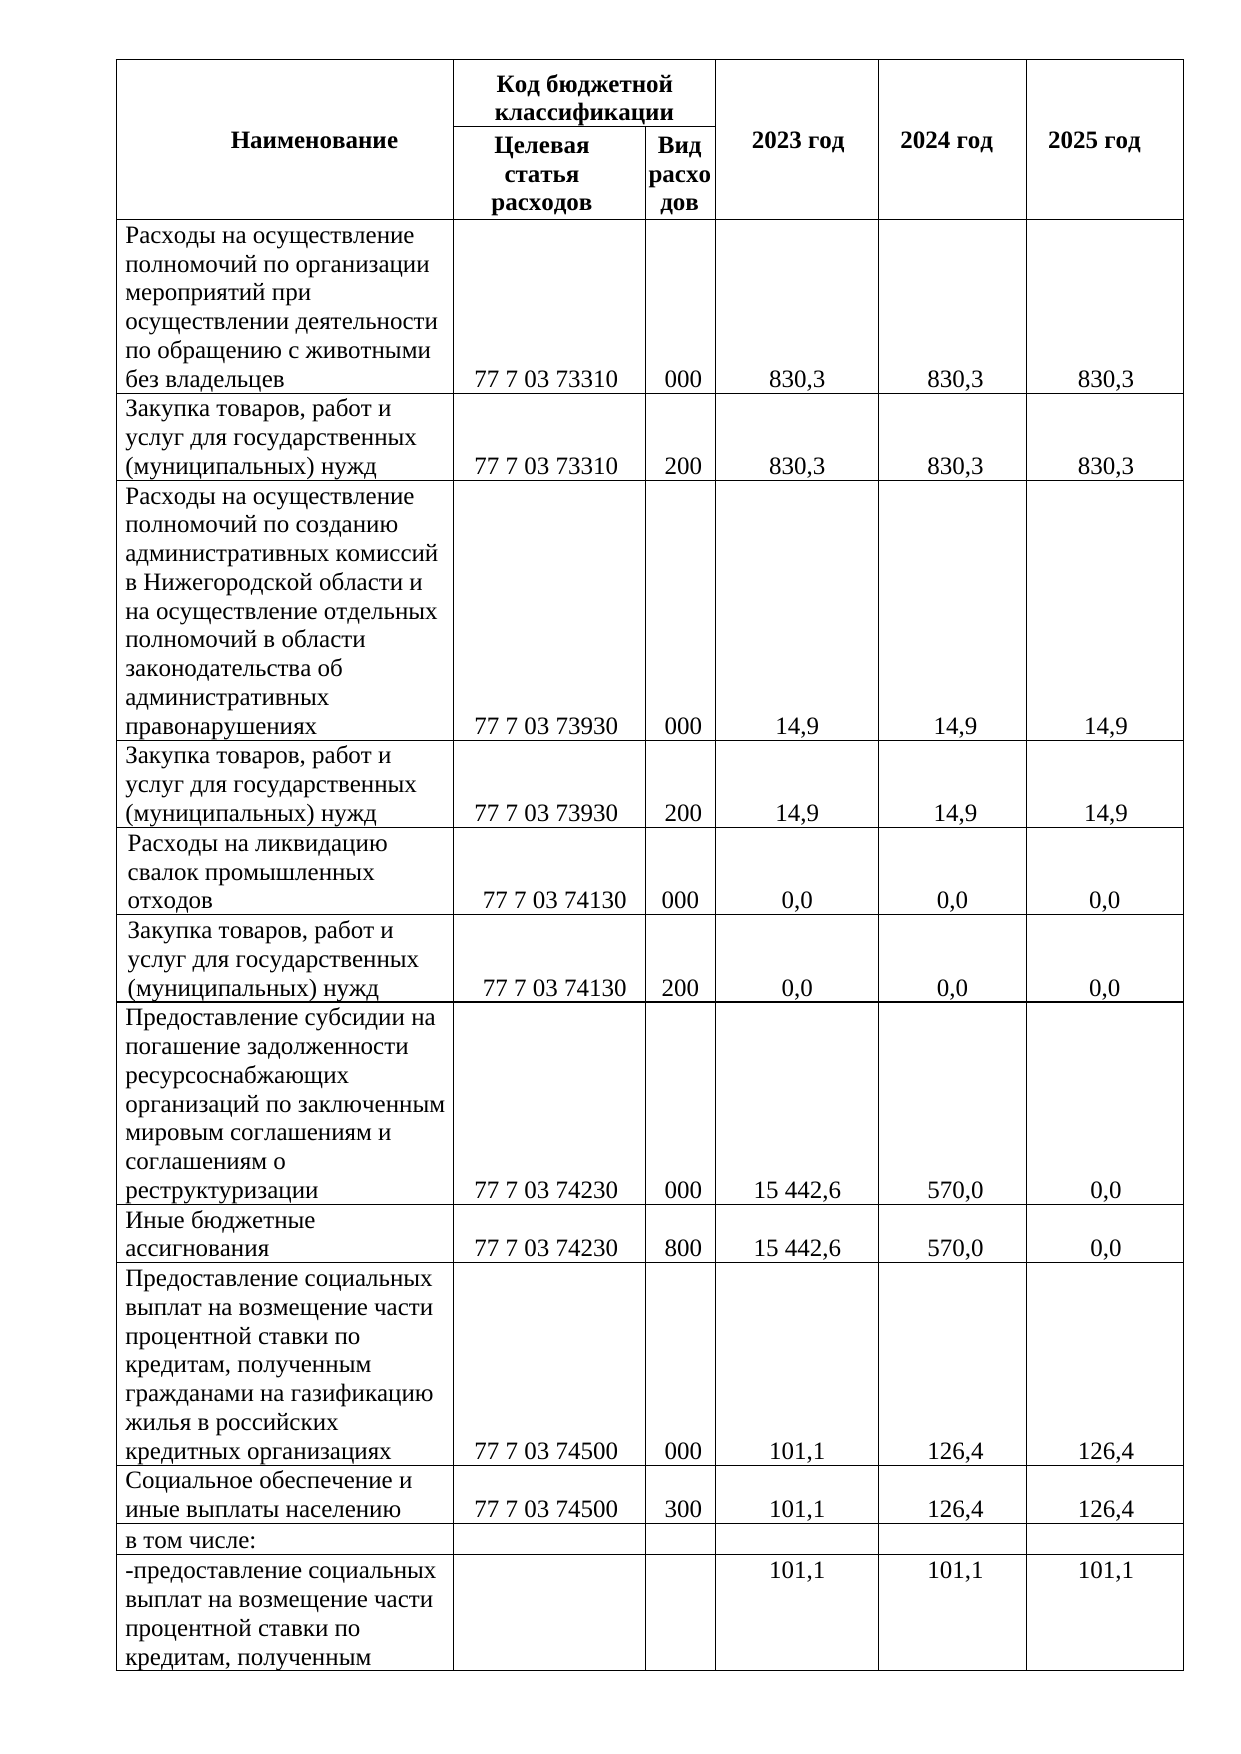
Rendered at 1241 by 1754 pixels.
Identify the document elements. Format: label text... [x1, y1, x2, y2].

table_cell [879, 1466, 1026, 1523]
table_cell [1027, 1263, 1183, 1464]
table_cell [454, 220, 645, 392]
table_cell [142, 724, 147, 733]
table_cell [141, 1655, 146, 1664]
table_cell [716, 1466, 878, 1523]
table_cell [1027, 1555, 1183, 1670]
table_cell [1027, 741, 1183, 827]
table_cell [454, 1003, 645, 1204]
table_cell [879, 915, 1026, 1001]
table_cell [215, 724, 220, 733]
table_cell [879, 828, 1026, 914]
table_cell Вид расходов [646, 127, 715, 219]
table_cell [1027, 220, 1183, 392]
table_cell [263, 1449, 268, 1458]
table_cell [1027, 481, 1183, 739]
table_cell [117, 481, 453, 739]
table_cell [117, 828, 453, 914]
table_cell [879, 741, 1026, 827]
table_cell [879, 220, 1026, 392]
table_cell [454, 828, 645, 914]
table_header 2023 год [716, 60, 878, 219]
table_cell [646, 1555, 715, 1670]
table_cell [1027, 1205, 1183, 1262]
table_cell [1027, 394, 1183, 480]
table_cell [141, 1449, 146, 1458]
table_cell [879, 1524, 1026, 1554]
table_header Наименование [117, 60, 453, 219]
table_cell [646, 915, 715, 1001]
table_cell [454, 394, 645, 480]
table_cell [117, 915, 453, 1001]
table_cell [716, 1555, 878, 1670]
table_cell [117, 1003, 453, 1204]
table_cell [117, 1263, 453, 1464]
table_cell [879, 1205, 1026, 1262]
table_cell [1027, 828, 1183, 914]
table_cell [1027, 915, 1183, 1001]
table_header Код бюджетной классификации [454, 60, 715, 126]
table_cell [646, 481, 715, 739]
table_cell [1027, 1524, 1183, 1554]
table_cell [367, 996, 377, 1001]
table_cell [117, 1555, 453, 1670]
table_cell Целевая статья расходов [454, 127, 645, 219]
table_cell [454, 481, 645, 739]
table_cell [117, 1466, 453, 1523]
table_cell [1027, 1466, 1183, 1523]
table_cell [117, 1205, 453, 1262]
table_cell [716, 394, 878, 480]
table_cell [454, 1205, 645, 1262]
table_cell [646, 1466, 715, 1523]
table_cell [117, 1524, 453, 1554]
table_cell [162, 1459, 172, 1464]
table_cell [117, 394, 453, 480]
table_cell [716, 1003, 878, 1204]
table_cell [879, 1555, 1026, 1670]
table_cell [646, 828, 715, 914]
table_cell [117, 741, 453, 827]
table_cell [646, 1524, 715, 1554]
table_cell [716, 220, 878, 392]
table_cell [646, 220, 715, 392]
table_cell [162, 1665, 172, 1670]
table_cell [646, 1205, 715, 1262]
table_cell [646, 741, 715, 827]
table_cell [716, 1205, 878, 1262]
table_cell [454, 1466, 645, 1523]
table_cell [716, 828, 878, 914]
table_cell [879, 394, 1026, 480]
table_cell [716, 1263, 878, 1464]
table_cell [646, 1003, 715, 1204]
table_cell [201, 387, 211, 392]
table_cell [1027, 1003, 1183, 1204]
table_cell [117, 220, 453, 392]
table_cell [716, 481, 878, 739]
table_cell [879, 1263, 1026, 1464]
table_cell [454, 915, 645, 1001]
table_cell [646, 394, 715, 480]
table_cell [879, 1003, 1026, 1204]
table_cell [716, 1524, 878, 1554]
table_header 2025 год [1027, 60, 1183, 219]
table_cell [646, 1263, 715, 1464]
table_header 2024 год [879, 60, 1026, 219]
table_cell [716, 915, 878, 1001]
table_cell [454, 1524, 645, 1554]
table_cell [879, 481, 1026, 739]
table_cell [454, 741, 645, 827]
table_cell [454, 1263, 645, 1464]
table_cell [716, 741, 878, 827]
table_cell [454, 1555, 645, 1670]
